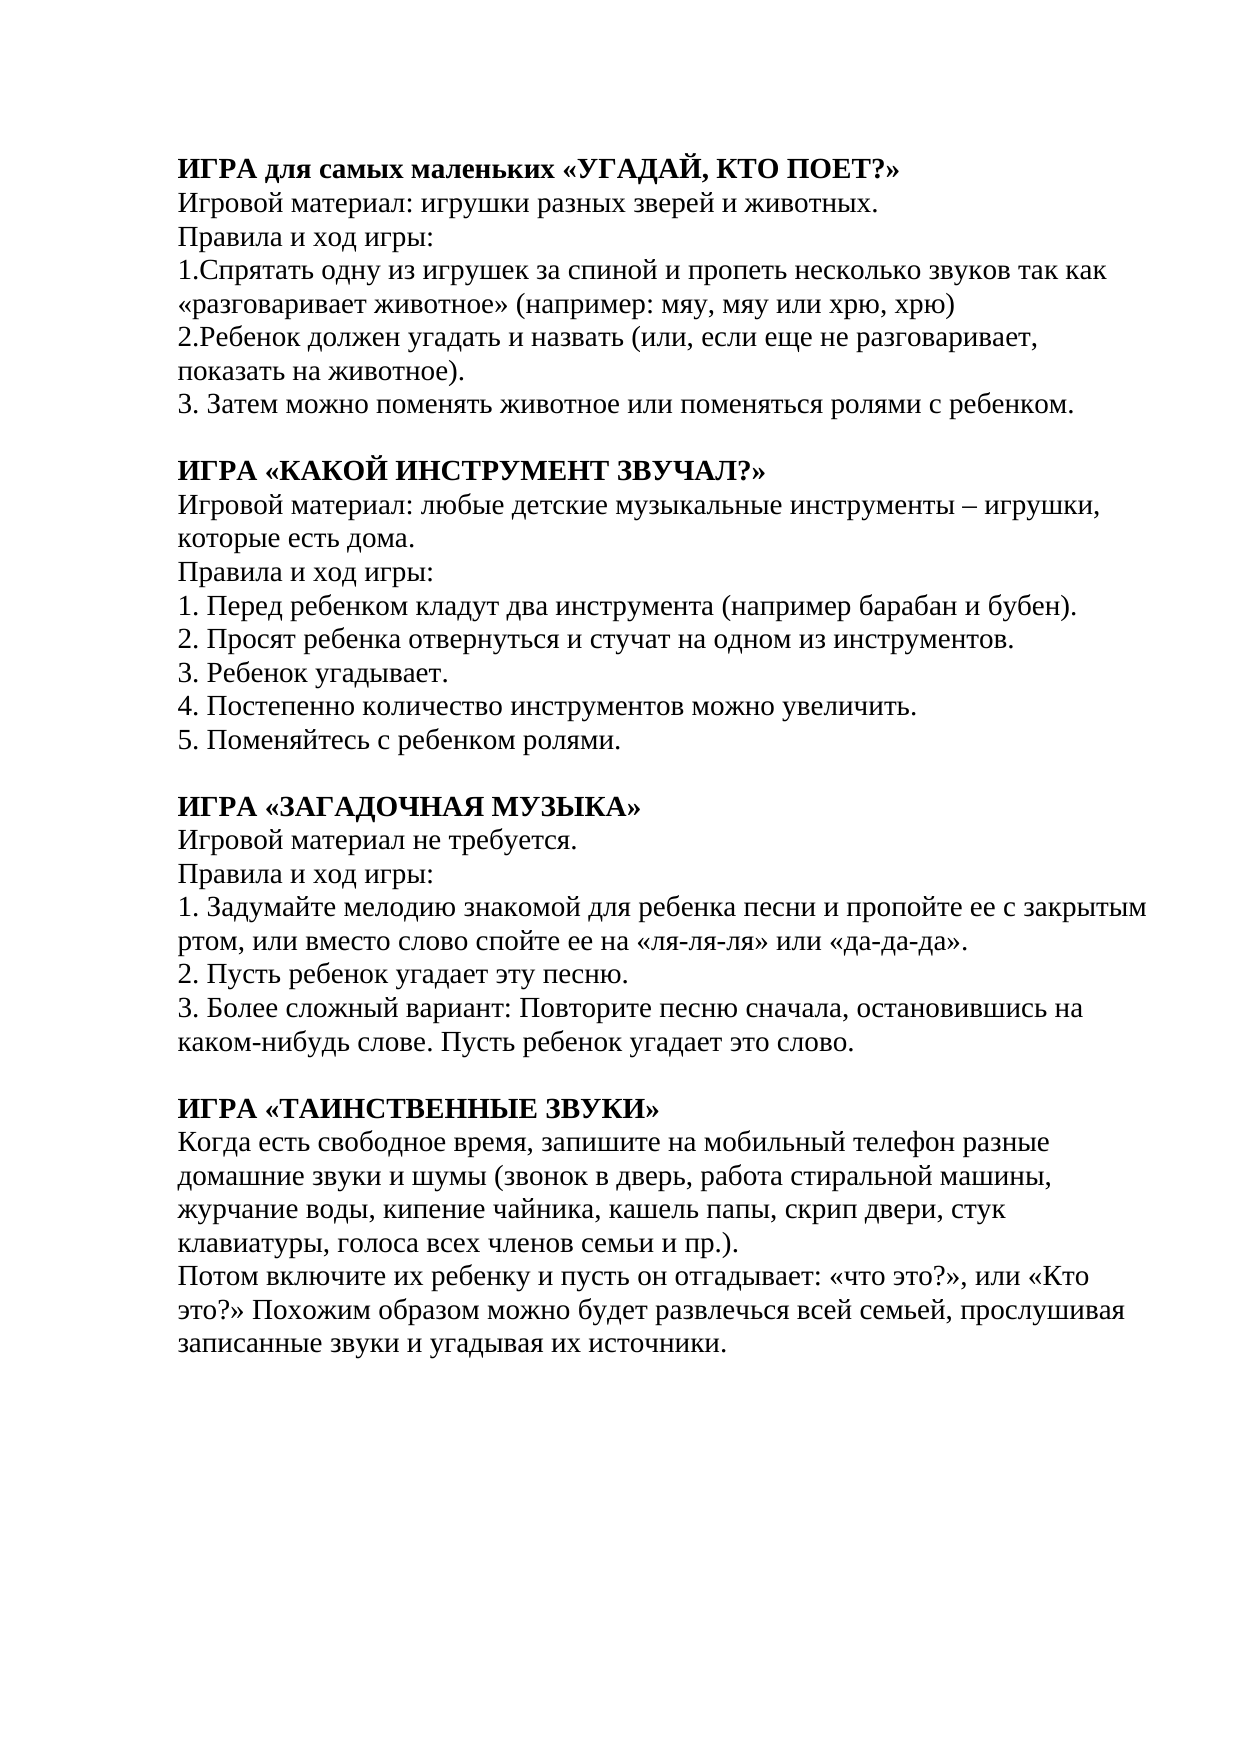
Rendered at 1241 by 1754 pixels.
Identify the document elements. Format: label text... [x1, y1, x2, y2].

text Правила и ход игры: [177, 219, 1152, 252]
text 3. Ребенок угадывает. [177, 655, 1152, 688]
text 3. Более сложный вариант: Повторите песню сначала, остановившись на каком-нибудь слове. Пусть ребенок угадает это слово. [177, 990, 1152, 1057]
text Когда есть свободное время, запишите на мобильный телефон разные домашние звуки и шумы (звонок в дверь, работа стиральной машины, журчание воды, кипение чайника, кашель папы, скрип двери, стук клавиатуры, голоса всех членов семьи и пр.). [177, 1124, 1152, 1258]
text Правила и ход игры: [177, 554, 1152, 588]
text 2. Просят ребенка отвернуться и стучат на одном из инструментов. [177, 621, 1152, 655]
text ИГРА «ТАИНСТВЕННЫЕ ЗВУКИ» [177, 1091, 1152, 1124]
text ИГРА для самых маленьких «УГАДАЙ, КТО ПОЕТ?» [177, 152, 1152, 185]
text 1. Перед ребенком кладут два инструмента (например барабан и бубен). [177, 588, 1152, 621]
text ИГРА «КАКОЙ ИНСТРУМЕНТ ЗВУЧАЛ?» [177, 453, 1152, 487]
text Правила и ход игры: [177, 856, 1152, 889]
text Игровой материал не требуется. [177, 822, 1152, 856]
text 5. Поменяйтесь с ребенком ролями. [177, 722, 1152, 755]
text ИГРА «ЗАГАДОЧНАЯ МУЗЫКА» [177, 789, 1152, 822]
text 3. Затем можно поменять животное или поменяться ролями с ребенком. [177, 386, 1152, 420]
text 2.Ребенок должен угадать и назвать (или, если еще не разговаривает, показать на животное). [177, 319, 1152, 386]
text Игровой материал: игрушки разных зверей и животных. [177, 185, 1152, 219]
text Игровой материал: любые детские музыкальные инструменты – игрушки, которые есть дома. [177, 487, 1152, 554]
text Потом включите их ребенку и пусть он отгадывает: «что это?», или «Кто это?» Похожим образом можно будет развлечься всей семьей, прослушивая записанные звуки и угадывая их источники. [177, 1258, 1152, 1359]
text 4. Постепенно количество инструментов можно увеличить. [177, 688, 1152, 722]
text 2. Пусть ребенок угадает эту песню. [177, 957, 1152, 990]
text 1. Задумайте мелодию знакомой для ребенка песни и пропойте ее с закрытым ртом, или вместо слово спойте ее на «ля-ля-ля» или «да-да-да». [177, 889, 1152, 957]
text 1.Спрятать одну из игрушек за спиной и пропеть несколько звуков так как «разговаривает животное» (например: мяу, мяу или хрю, хрю) [177, 252, 1152, 319]
